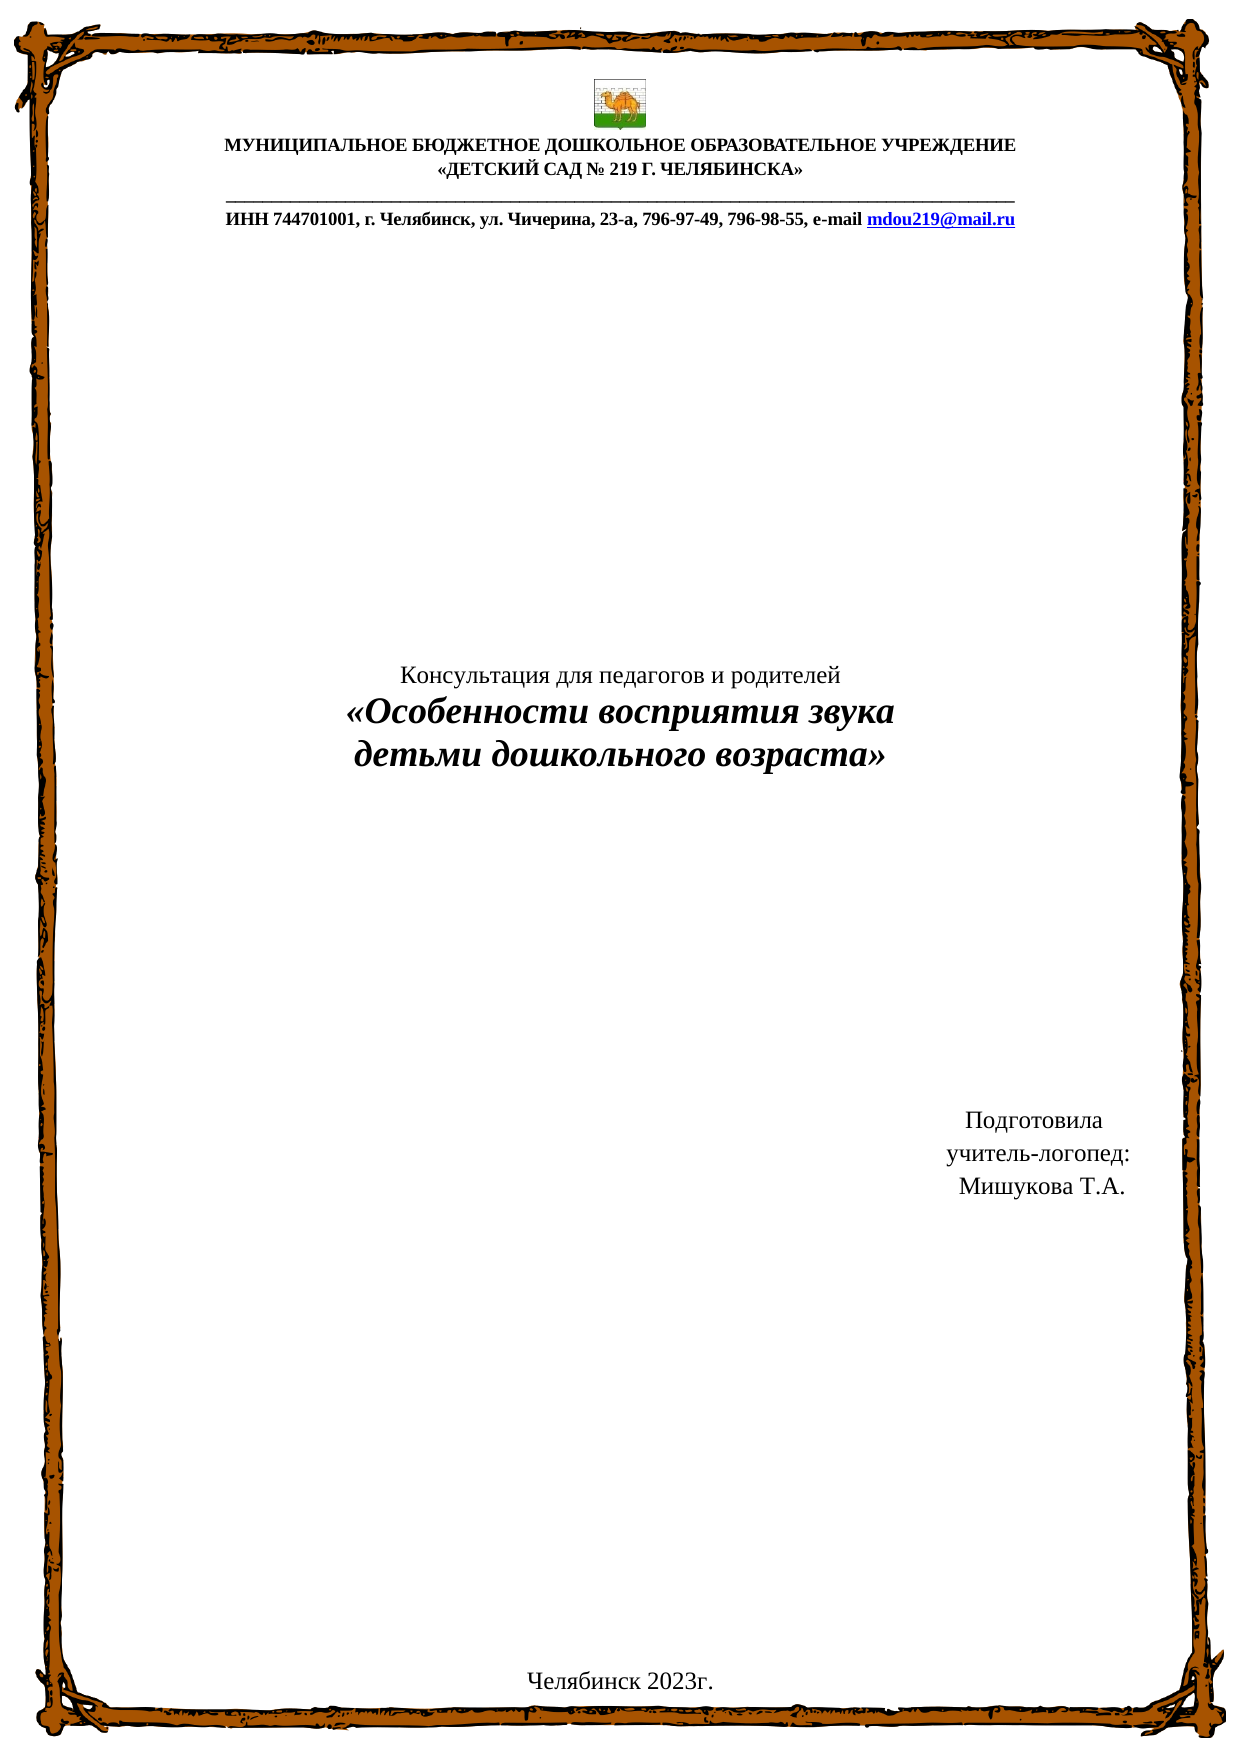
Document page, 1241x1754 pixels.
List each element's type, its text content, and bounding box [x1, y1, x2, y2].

picture [14, 19, 1226, 1738]
text детьми дошкольного возраста» [15, 732, 1226, 775]
text МУНИЦИПАЛЬНОЕ БЮДЖЕТНОЕ ДОШКОЛЬНОЕ ОБРАЗОВАТЕЛЬНОЕ УЧРЕЖДЕНИЕ [15, 133, 1226, 155]
text ______________________________________________________________________________________ [15, 183, 1226, 204]
text «ДЕТСКИЙ САД № 219 Г. ЧЕЛЯБИНСКА» [15, 158, 1226, 180]
text ИНН 744701001, г. Челябинск, ул. Чичерина, 23-а, 796-97-49, 796-98-55, e-mail mdou219@mail.ru [15, 208, 1226, 229]
text Мишукова Т.А. [15, 1171, 1226, 1200]
text Подготовила [15, 1105, 1226, 1134]
text Челябинск 2023г. [15, 1666, 1226, 1695]
text «Особенности восприятия звука [15, 689, 1226, 732]
text учитель-логопед: [15, 1138, 1226, 1167]
text Консультация для педагогов и родителей [15, 660, 1226, 689]
